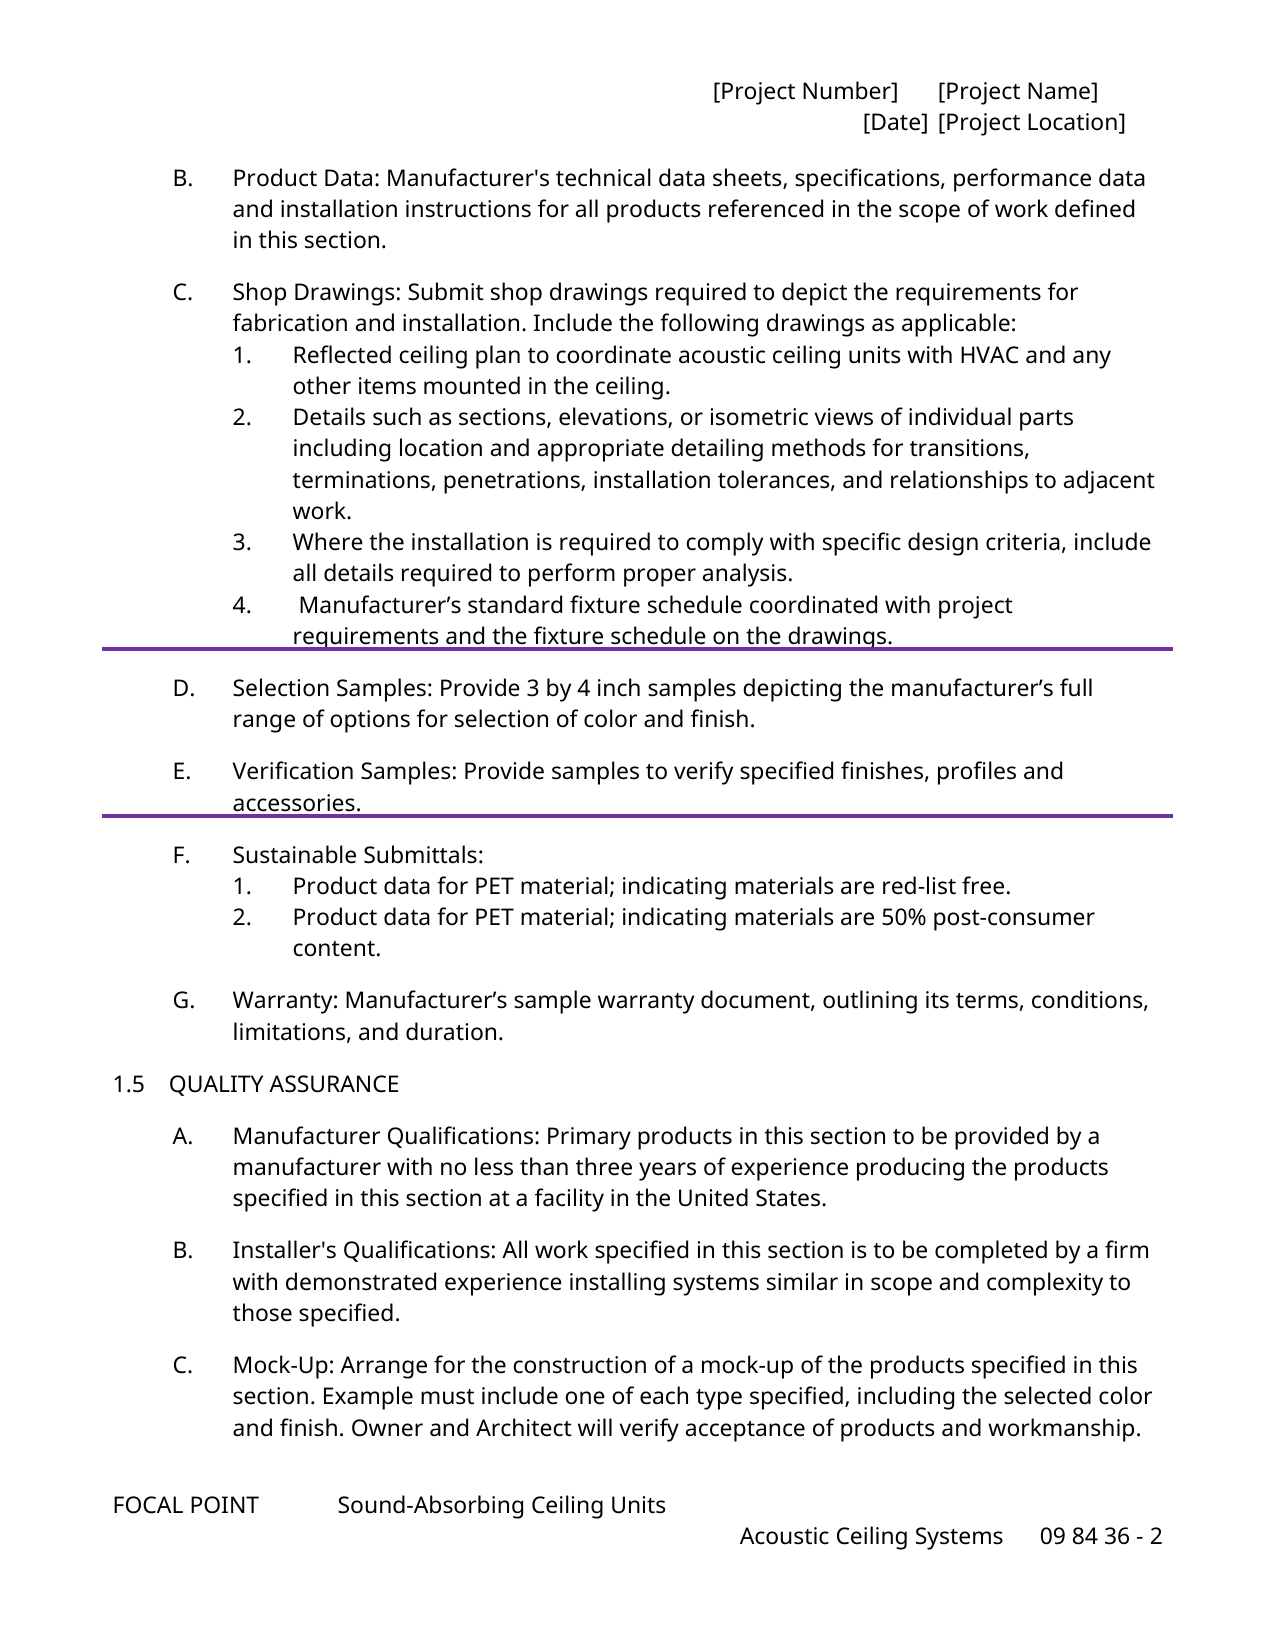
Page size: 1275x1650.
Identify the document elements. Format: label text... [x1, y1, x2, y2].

text Warranty: Manufacturer’s sample warranty document, outlining its terms, conditions, limitations, and duration. [172, 984, 1162, 1047]
text Installer's Qualifications: All work specified in this section is to be completed by a firm with demonstrated experience installing systems similar in scope and complexity to those specified. [172, 1234, 1162, 1328]
text Manufacturer’s standard fixture schedule coordinated with project requirements and the fixture schedule on the drawings. [232, 588, 1162, 647]
text Product data for PET material; indicating materials are red-list free. [232, 870, 1162, 901]
text Details such as sections, elevations, or isometric views of individual parts including location and appropriate detailing methods for transitions, terminations, penetrations, installation tolerances, and relationships to adjacent work. [232, 401, 1162, 526]
text Where the installation is required to comply with specific design criteria, include all details required to perform proper analysis. [232, 526, 1162, 588]
text Shop Drawings: Submit shop drawings required to depict the requirements for fabrication and installation. Include the following drawings as applicable: [172, 276, 1162, 338]
text Quality Assurance [112, 1068, 1162, 1099]
text Manufacturer Qualifications: Primary products in this section to be provided by a manufacturer with no less than three years of experience producing the products specified in this section at a facility in the United States. [172, 1120, 1162, 1213]
text Mock-Up: Arrange for the construction of a mock-up of the products specified in this section. Example must include one of each type specified, including the selected color and finish. Owner and Architect will verify acceptance of products and workmanship. [172, 1349, 1162, 1443]
text Sustainable Submittals: [172, 838, 1162, 870]
text Product Data: Manufacturer's technical data sheets, specifications, performance data and installation instructions for all products referenced in the scope of work defined in this section. [172, 161, 1162, 255]
text Selection Samples: Provide 3 by 4 inch samples depicting the manufacturer’s full range of options for selection of color and finish. [172, 672, 1162, 734]
text Product data for PET material; indicating materials are 50% post-consumer content. [232, 901, 1162, 963]
text Verification Samples: Provide samples to verify specified finishes, profiles and accessories. [172, 755, 1162, 814]
text Reflected ceiling plan to coordinate acoustic ceiling units with HVAC and any other items mounted in the ceiling. [232, 338, 1162, 401]
